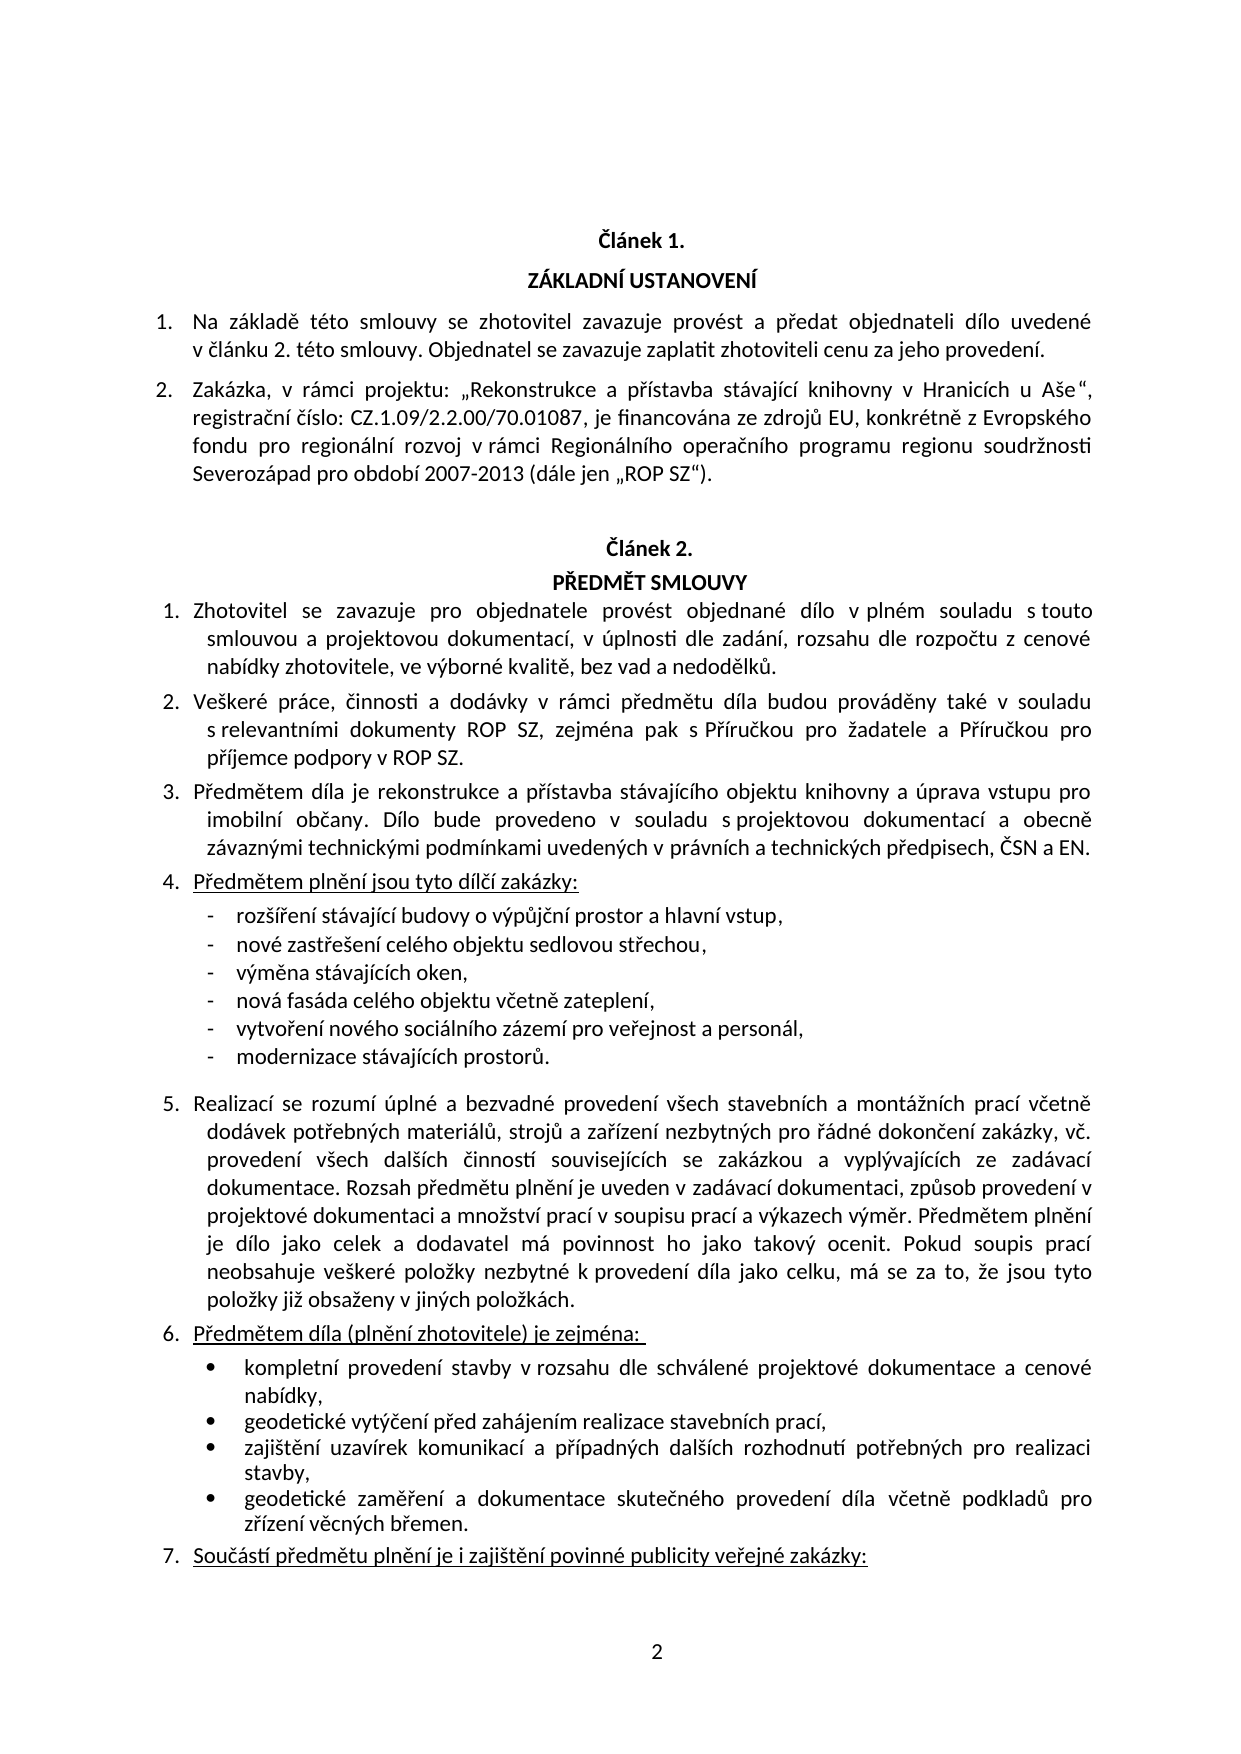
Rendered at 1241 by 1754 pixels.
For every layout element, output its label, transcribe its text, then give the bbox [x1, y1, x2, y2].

list rozšíření stávající budovy o výpůjční prostor a hlavní vstup, [207, 902, 1093, 930]
list kompletní provedení stavby v rozsahu dle schválené projektové dokumentace a cenové nabídky, [207, 1353, 1093, 1409]
list Na základě této smlouvy se zhotovitel zavazuje provést a předat objednateli dílo uvedené v článku 2. této smlouvy. Objednatel se zavazuje zaplatit zhotoviteli cenu za jeho provedení. [155, 307, 1093, 363]
list geodetické vytýčení před zahájením realizace stavebních prací, [207, 1409, 1093, 1435]
text PŘEDMĚT SMLOUVY [118, 568, 1093, 596]
list geodetické zaměření a dokumentace skutečného provedení díla včetně podkladů pro zřízení věcných břemen. [207, 1486, 1093, 1537]
list Předmětem díla je rekonstrukce a přístavba stávajícího objektu knihovny a úprava vstupu pro imobilní občany. Dílo bude provedeno v souladu s projektovou dokumentací a obecně závaznými technickými podmínkami uvedených v právních a technických předpisech, ČSN a EN. [162, 777, 1093, 861]
list Realizací se rozumí úplné a bezvadné provedení všech stavebních a montážních prací včetně dodávek potřebných materiálů, strojů a zařízení nezbytných pro řádné dokončení zakázky, vč. provedení všech dalších činností souvisejících se zakázkou a vyplývajících ze zadávací dokumentace. Rozsah předmětu plnění je uveden v zadávací dokumentaci, způsob provedení v projektové dokumentaci a množství prací v soupisu prací a výkazech výměr. Předmětem plnění je dílo jako celek a dodavatel má povinnost ho jako takový ocenit. Pokud soupis prací neobsahuje veškeré položky nezbytné k provedení díla jako celku, má se za to, že jsou tyto položky již obsaženy v jiných položkách. [162, 1089, 1093, 1313]
list Předmětem díla (plnění zhotovitele) je zejména: [162, 1319, 1093, 1347]
list Předmětem plnění jsou tyto dílčí zakázky: [162, 867, 1093, 895]
list Součástí předmětu plnění je i zajištění povinné publicity veřejné zakázky: [162, 1544, 1093, 1569]
list výměna stávajících oken, [207, 958, 1093, 986]
list nová fasáda celého objektu včetně zateplení, [207, 986, 1093, 1014]
list zajištění uzavírek komunikací a případných dalších rozhodnutí potřebných pro realizaci stavby, [207, 1435, 1093, 1486]
list vytvoření nového sociálního zázemí pro veřejnost a personál, [207, 1014, 1093, 1042]
list Zhotovitel se zavazuje pro objednatele provést objednané dílo v plném souladu s touto smlouvou a projektovou dokumentací, v úplnosti dle zadání, rozsahu dle rozpočtu z cenové nabídky zhotovitele, ve výborné kvalitě, bez vad a nedodělků. [162, 596, 1093, 681]
list Veškeré práce, činnosti a dodávky v rámci předmětu díla budou prováděny také v souladu s relevantními dokumenty ROP SZ, zejména pak s Příručkou pro žadatele a Příručkou pro příjemce podpory v ROP SZ. [162, 687, 1093, 771]
text Článek 2. [118, 534, 1093, 562]
list nové zastřešení celého objektu sedlovou střechou, [207, 930, 1093, 958]
list Zakázka, v rámci projektu: „Rekonstrukce a přístavba stávající knihovny v Hranicích u Aše“, registrační číslo: CZ.1.09/2.2.00/70.01087, je financována ze zdrojů EU, konkrétně z Evropského fondu pro regionální rozvoj v rámci Regionálního operačního programu regionu soudržnosti Severozápad pro období 2007-2013 (dále jen „ROP SZ“). [155, 375, 1093, 487]
list modernizace stávajících prostorů. [207, 1042, 1093, 1070]
text Základní ustanovení [118, 266, 1093, 294]
